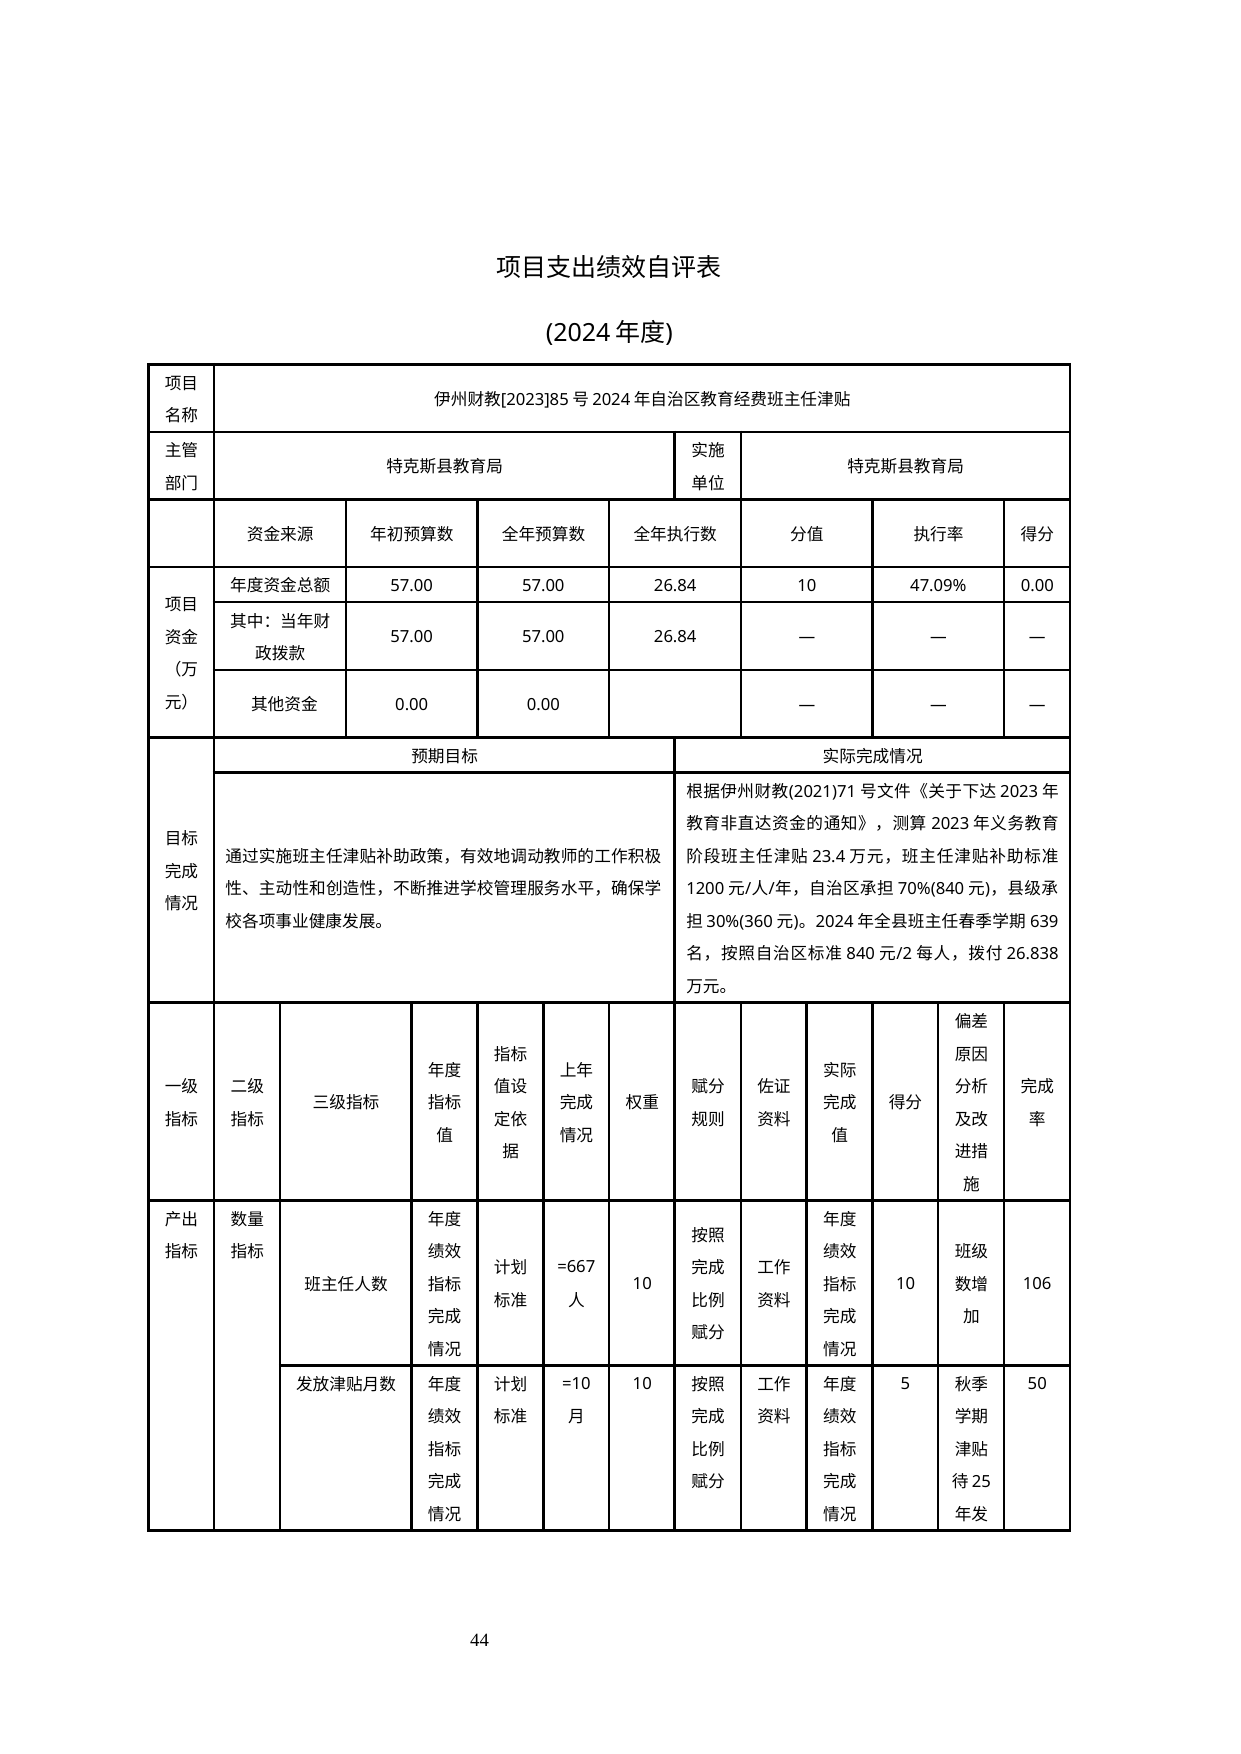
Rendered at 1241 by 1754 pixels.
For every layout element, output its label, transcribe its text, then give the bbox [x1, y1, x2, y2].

table_cell 预期目标 [215, 739, 673, 771]
table_cell 赋分规则 [676, 1004, 740, 1199]
table_cell 二级指标 [215, 1004, 279, 1199]
table_cell 数量指标 [215, 1202, 279, 1529]
table_cell [610, 671, 740, 736]
table_cell 5 [874, 1367, 937, 1529]
table_cell 项目名称 [150, 366, 213, 431]
table_cell 资金来源 [215, 501, 345, 566]
table_cell 目标完成情况 [150, 739, 213, 1001]
table_cell 47.09% [874, 568, 1003, 601]
table_cell 年度绩效指标完成情况 [413, 1367, 476, 1529]
table_cell 主管部门 [150, 433, 213, 498]
table_cell 得分 [1005, 501, 1069, 566]
table_cell (2024年度) [148, 298, 1070, 363]
table_cell 26.84 [610, 603, 740, 668]
table_cell 0.00 [347, 671, 476, 736]
table_cell 57.00 [479, 568, 608, 601]
table_cell 50 [1005, 1367, 1069, 1529]
table_cell 年度绩效指标完成情况 [808, 1367, 871, 1529]
table_cell — [874, 671, 1003, 736]
table_cell 计划标准 [479, 1202, 542, 1364]
table_cell 10 [874, 1202, 937, 1364]
table_cell 全年预算数 [479, 501, 608, 566]
table_cell 其中：当年财政拨款 [215, 603, 345, 668]
table_cell 项目资金 （万元） [150, 568, 213, 736]
table_cell 106 [1005, 1202, 1069, 1364]
table_cell 偏差原因分析及改进措施 [939, 1004, 1003, 1199]
table_cell 得分 [874, 1004, 937, 1199]
table_cell — [742, 671, 871, 736]
table_cell 按照完成比例赋分 [676, 1202, 740, 1364]
table_cell 10 [610, 1367, 673, 1529]
table_cell 指标值设定依据 [479, 1004, 542, 1199]
table_cell 57.00 [347, 603, 476, 668]
table_cell 产出指标 [150, 1202, 213, 1529]
table_cell 分值 [742, 501, 871, 566]
table_cell 年初预算数 [347, 501, 476, 566]
table_cell 权重 [610, 1004, 673, 1199]
table_cell 计划标准 [479, 1367, 542, 1529]
table_cell 通过实施班主任津贴补助政策，有效地调动教师的工作积极性、主动性和创造性，不断推进学校管理服务水平，确保学校各项事业健康发展。 [215, 774, 673, 1001]
table_cell 工作资料 [742, 1367, 805, 1529]
table_cell 57.00 [347, 568, 476, 601]
table_cell 一级指标 [150, 1004, 213, 1199]
table_cell 10 [742, 568, 871, 601]
table_cell [150, 501, 213, 566]
table_cell 年度资金总额 [215, 568, 345, 601]
table_cell 10 [610, 1202, 673, 1364]
table_cell — [1005, 603, 1069, 668]
table_cell 26.84 [610, 568, 740, 601]
table_cell 其他资金 [215, 671, 345, 736]
table_cell 执行率 [874, 501, 1003, 566]
table_cell 实际完成情况 [676, 739, 1069, 771]
table_cell 伊州财教[2023]85号2024年自治区教育经费班主任津贴 [215, 366, 1069, 431]
table_cell 秋季学期津贴待25年发放 [939, 1367, 1003, 1529]
table_cell 按照完成比例赋分 [676, 1367, 740, 1529]
table_cell 实施单位 [676, 433, 740, 498]
table_cell 班级数增加 [939, 1202, 1003, 1364]
table_cell 0.00 [1005, 568, 1069, 601]
table_header 项目支出绩效自评表 [148, 233, 1070, 298]
table_cell 根据伊州财教(2021)71号文件《关于下达2023年教育非直达资金的通知》，测算2023年义务教育阶段班主任津贴23.4万元，班主任津贴补助标准1200元/人/年，自治区承担70%(840元)，县级承担30%(360元)。2024年全县班主任春季学期639名，按照自治区标准840元/2每人，拨付26.838万元。 [676, 774, 1069, 1001]
table_cell 年度指标值 [413, 1004, 476, 1199]
table_cell 57.00 [479, 603, 608, 668]
table_cell =10月 [545, 1367, 608, 1529]
table_cell 全年执行数 [610, 501, 740, 566]
table_cell =667人 [545, 1202, 608, 1364]
table_cell 年度绩效指标完成情况 [808, 1202, 871, 1364]
table_cell 实际完成值 [808, 1004, 871, 1199]
table_cell 三级指标 [281, 1004, 410, 1199]
table_cell — [1005, 671, 1069, 736]
table_cell — [742, 603, 871, 668]
table_cell — [874, 603, 1003, 668]
table_cell 年度绩效指标完成情况 [413, 1202, 476, 1364]
table_cell 发放津贴月数 [281, 1367, 410, 1529]
table_cell 0.00 [479, 671, 608, 736]
table_cell 工作资料 [742, 1202, 805, 1364]
table_cell 上年完成情况 [545, 1004, 608, 1199]
table_cell 班主任人数 [281, 1202, 410, 1364]
table_cell 特克斯县教育局 [742, 433, 1069, 498]
table_cell 完成率 [1005, 1004, 1069, 1199]
table_cell 佐证资料 [742, 1004, 805, 1199]
table_cell 特克斯县教育局 [215, 433, 673, 498]
